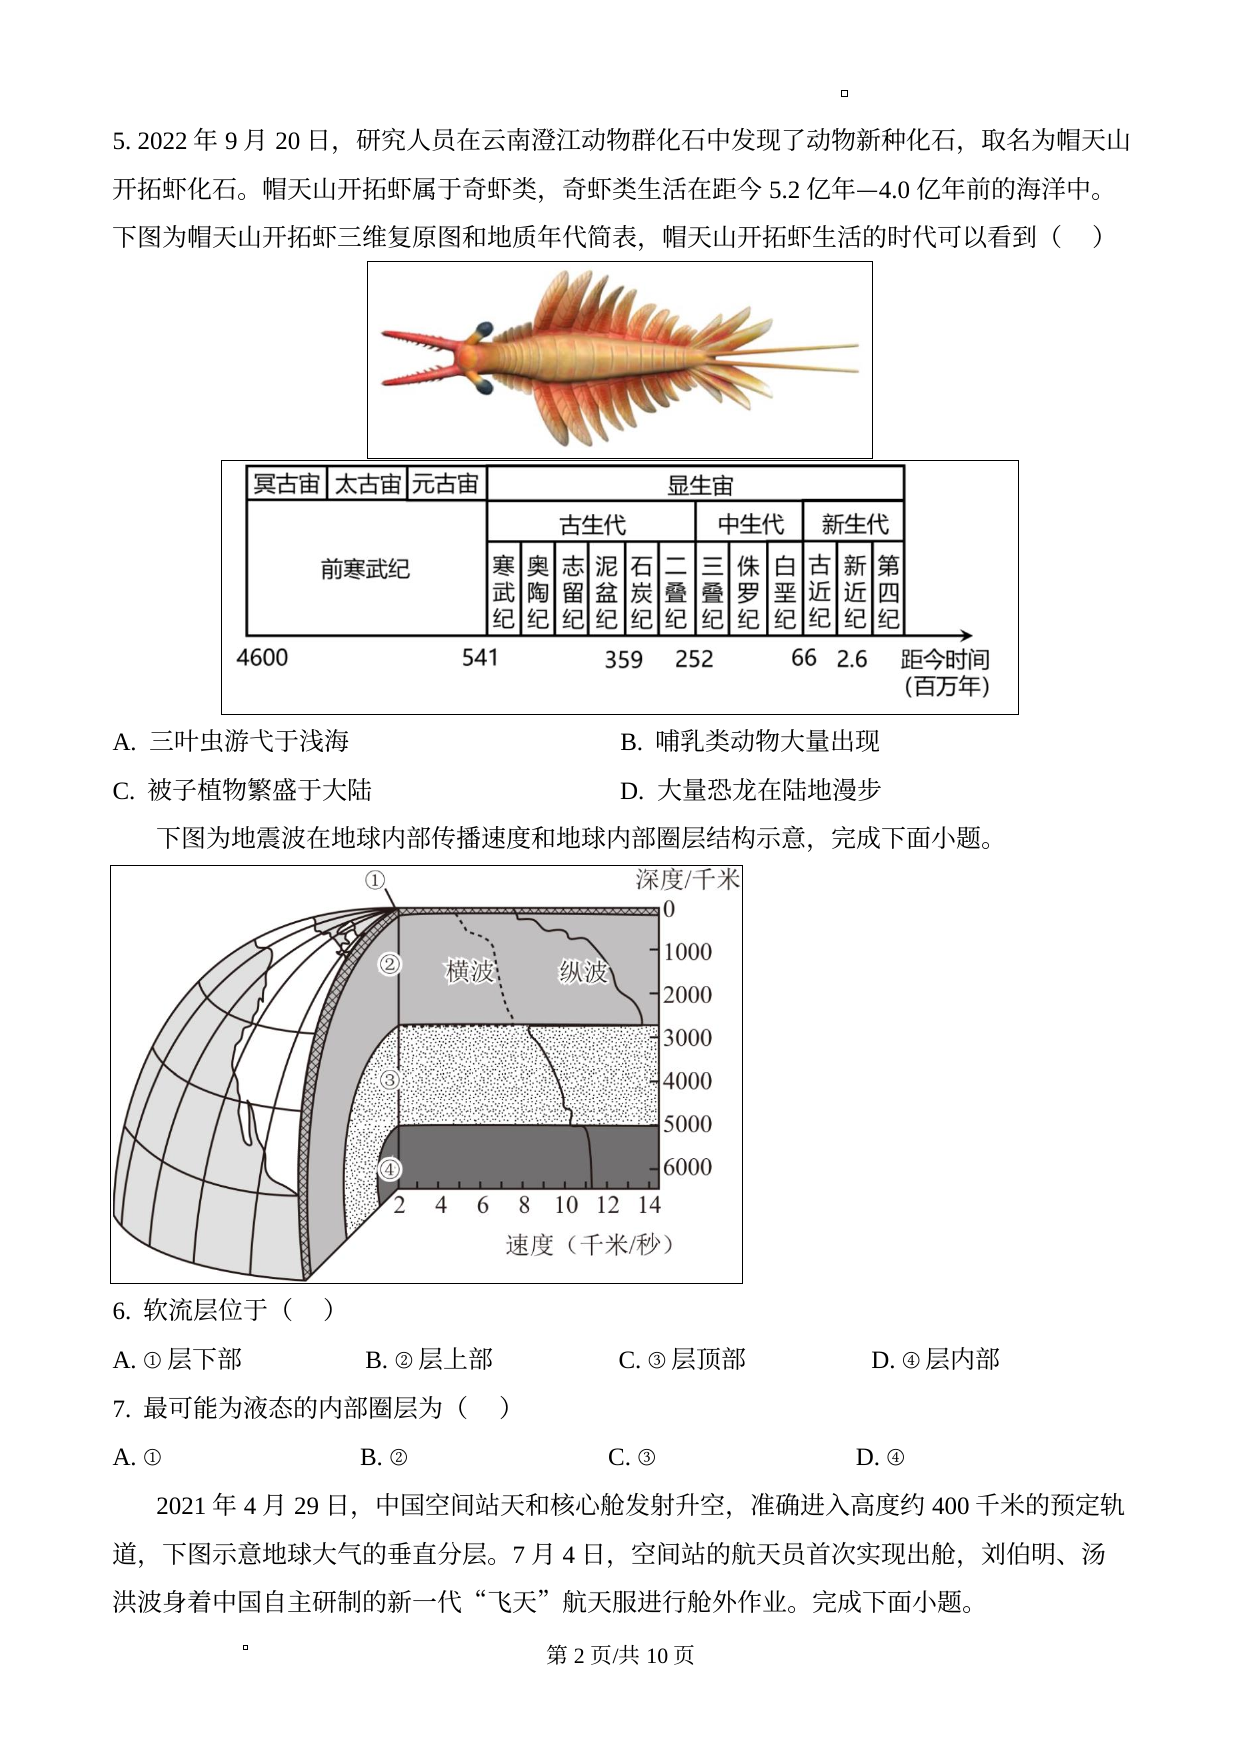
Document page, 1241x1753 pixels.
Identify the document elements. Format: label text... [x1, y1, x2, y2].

text 洪波身着中国自主研制的新一代“飞天”航天服进行舱外作业。完成下面小题。 [112, 1591, 1230, 1617]
picture [222, 461, 1018, 714]
text 7. 最可能为液态的内部圈层为（ ） [112, 1394, 1230, 1423]
text A. ① B. ② C. ③ D. ④ [112, 1443, 1230, 1472]
text A. 三叶虫游弋于浅海 B. 哺乳类动物大量出现 [112, 728, 1230, 757]
text 下图为帽天山开拓虾三维复原图和地质年代简表，帽天山开拓虾生活的时代可以看到（ ） [112, 226, 1230, 252]
text A. ①层下部 B. ②层上部 C. ③层顶部 D. ④层内部 [112, 1345, 1230, 1374]
text 5. 2022 年 9 月 20 日，研究人员在云南澄江动物群化石中发现了动物新种化石，取名为帽天山 [112, 126, 1230, 155]
text 6. 软流层位于（ ） [112, 1297, 1230, 1325]
text 道，下图示意地球大气的垂直分层。7 月 4 日，空间站的航天员首次实现出舱，刘伯明、汤 [112, 1540, 1230, 1569]
text 下图为地震波在地球内部传播速度和地球内部圈层结构示意，完成下面小题。 [156, 827, 1230, 853]
picture [368, 262, 872, 458]
text 第 2 页/共 10 页 [546, 1643, 1230, 1668]
text 开拓虾化石。帽天山开拓虾属于奇虾类，奇虾类生活在距今 5.2 亿年—4.0 亿年前的海洋中。 [112, 175, 1230, 204]
picture [111, 866, 742, 1283]
text C. 被子植物繁盛于大陆 D. 大量恐龙在陆地漫步 [112, 777, 1230, 805]
text 2021 年 4 月 29 日，中国空间站天和核心舱发射升空，准确进入高度约 400 千米的预定轨 [156, 1492, 1230, 1520]
